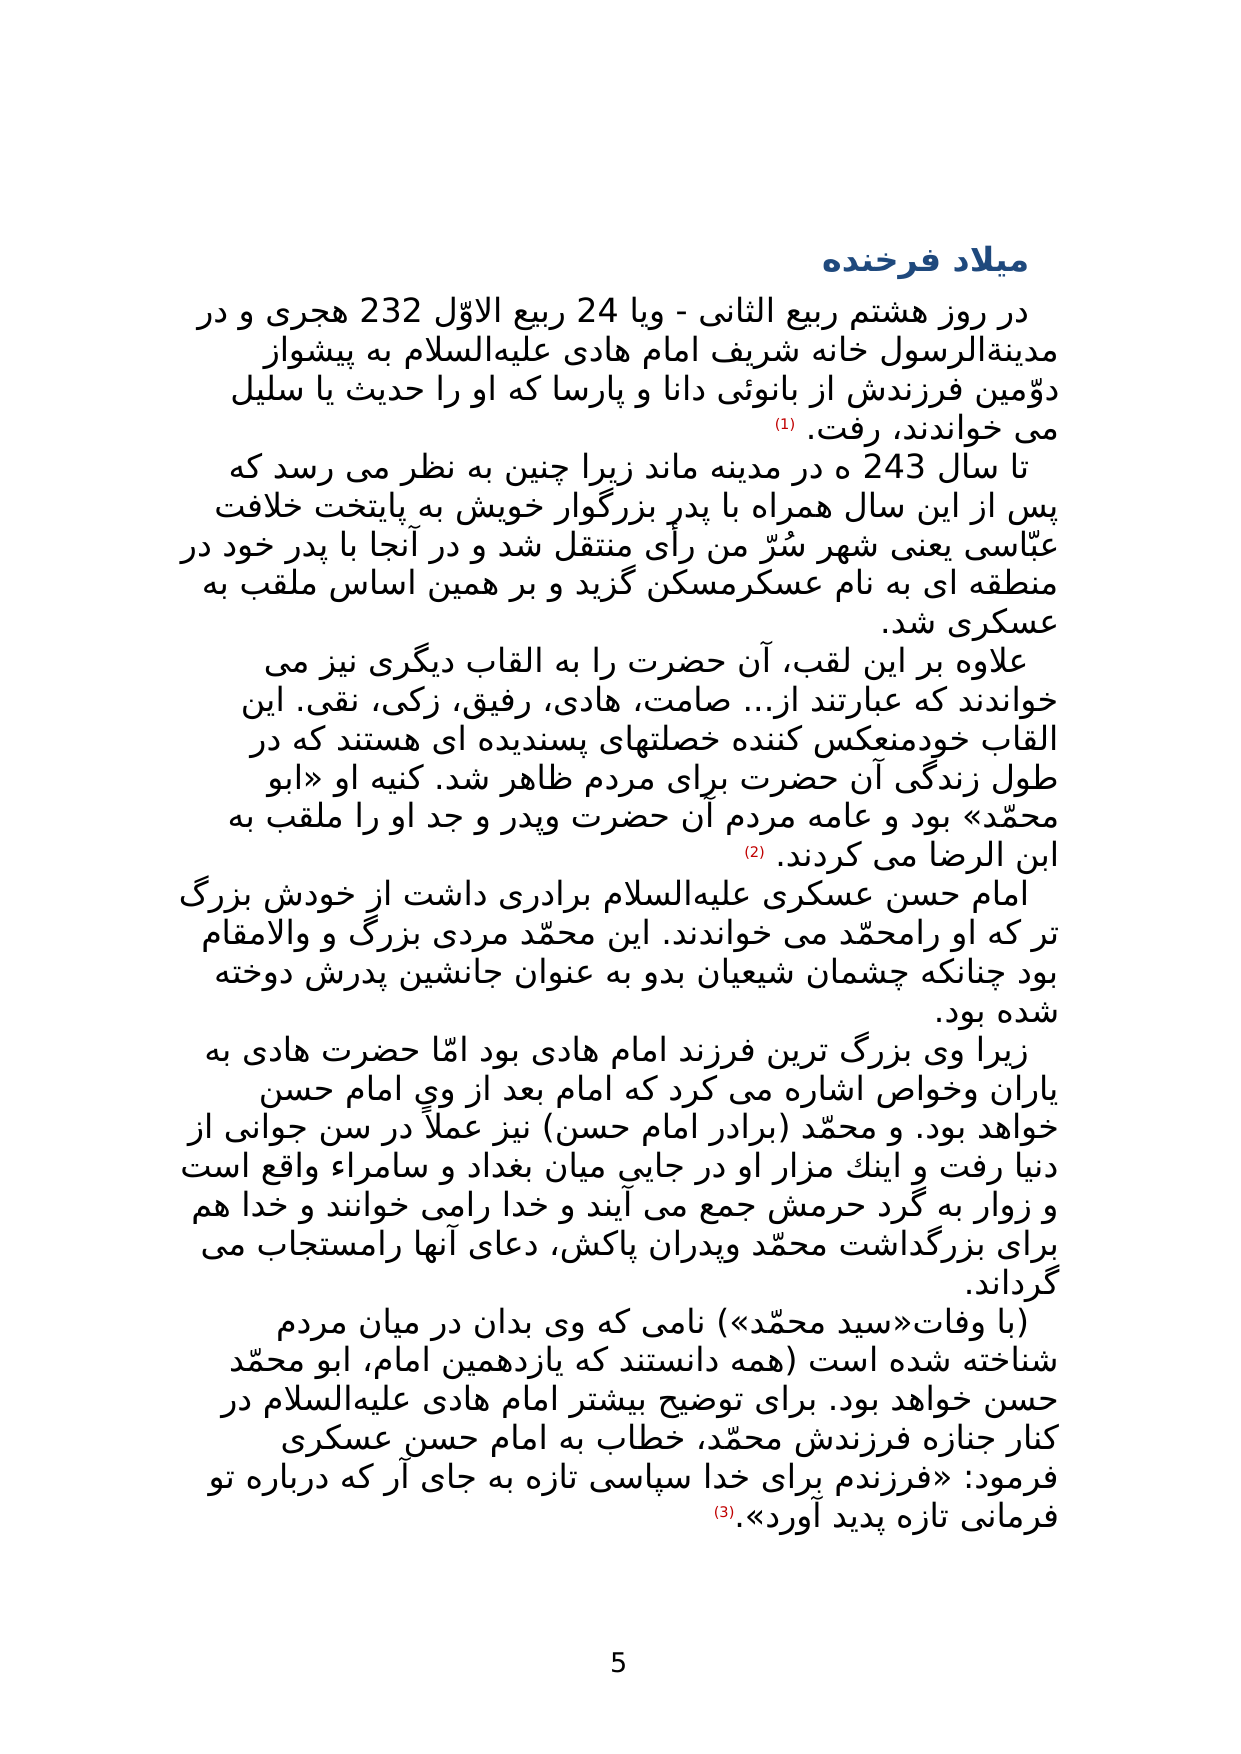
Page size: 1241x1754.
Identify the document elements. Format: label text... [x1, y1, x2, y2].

text (با وفات«سيد محمّد») نامى كه وى بدان در ميان مردم شناخته شده است (همه دانستند كه يازدهمين امام، ابو محمّد حسن خواهد بود. براى توضيح بيشتر امام هادى عليه‌السلام در كنار جنازه فرزندش محمّد، خطاب به امام حسن عسكرى فرمود: «فرزندم براى خدا سپاسى تازه به جاى آر كه درباره تو فرمانى تازه پديد آورد».(3) [178, 1302, 1059, 1535]
subtitle ميلاد فرخنده [178, 241, 1059, 279]
text زيرا وى بزرگ ترين فرزند امام هادى بود امّا حضرت هادى به ياران وخواص اشاره مى كرد كه امام بعد از وى امام حسن خواهد بود. و محمّد (برادر امام حسن) نيز عملاً در سن جوانى از دنيا رفت و اينك مزار او در جايى ميان بغداد و سامراء واقع است و زوار به گرد حرمش جمع مى آيند و خدا رامى خوانند و خدا هم براى بزرگداشت محمّد وپدران پاكش، دعاى آنها رامستجاب مى گرداند. [178, 1030, 1059, 1302]
text تا سال 243 ه در مدينه ماند زيرا چنين به نظر مى رسد كه پس از اين سال همراه با پدر بزرگوار خويش به پايتخت خلافت عبّاسى يعنى شهر سُرّ من رأى منتقل شد و در آنجا با پدر خود در منطقه اى به نام عسكرمسكن گزيد و بر همين اساس ملقب به عسكرى شد. [178, 447, 1059, 642]
text در روز هشتم ربيع الثانى - ويا 24 ربيع الاوّل 232 هجرى و در مدينةالرسول خانه شريف امام هادى عليه‌السلام به پيشواز دوّمين فرزندش از بانوئى دانا و پارسا كه او را حديث يا سليل مى خواندند، رفت. (1) [178, 292, 1059, 447]
text امام حسن عسكرى عليه‌السلام برادرى داشت از خودش بزرگ تر كه او رامحمّد مى خواندند. اين محمّد مردى بزرگ و والامقام بود چنانكه چشمان شيعيان بدو به عنوان جانشين پدرش دوخته شده بود. [178, 875, 1059, 1030]
text علاوه بر اين لقب، آن حضرت را به القاب ديگرى نيز مى خواندند كه عبارتند از... صامت، هادى، رفيق، زكى، نقى. اين القاب خودمنعكس كننده خصلتهاى پسنديده اى هستند كه در طول زندگى آن حضرت براى مردم ظاهر شد. كنيه او «ابو محمّد» بود و عامه مردم آن حضرت وپدر و جد او را ملقب به ابن الرضا مى كردند. (2) [178, 642, 1059, 875]
